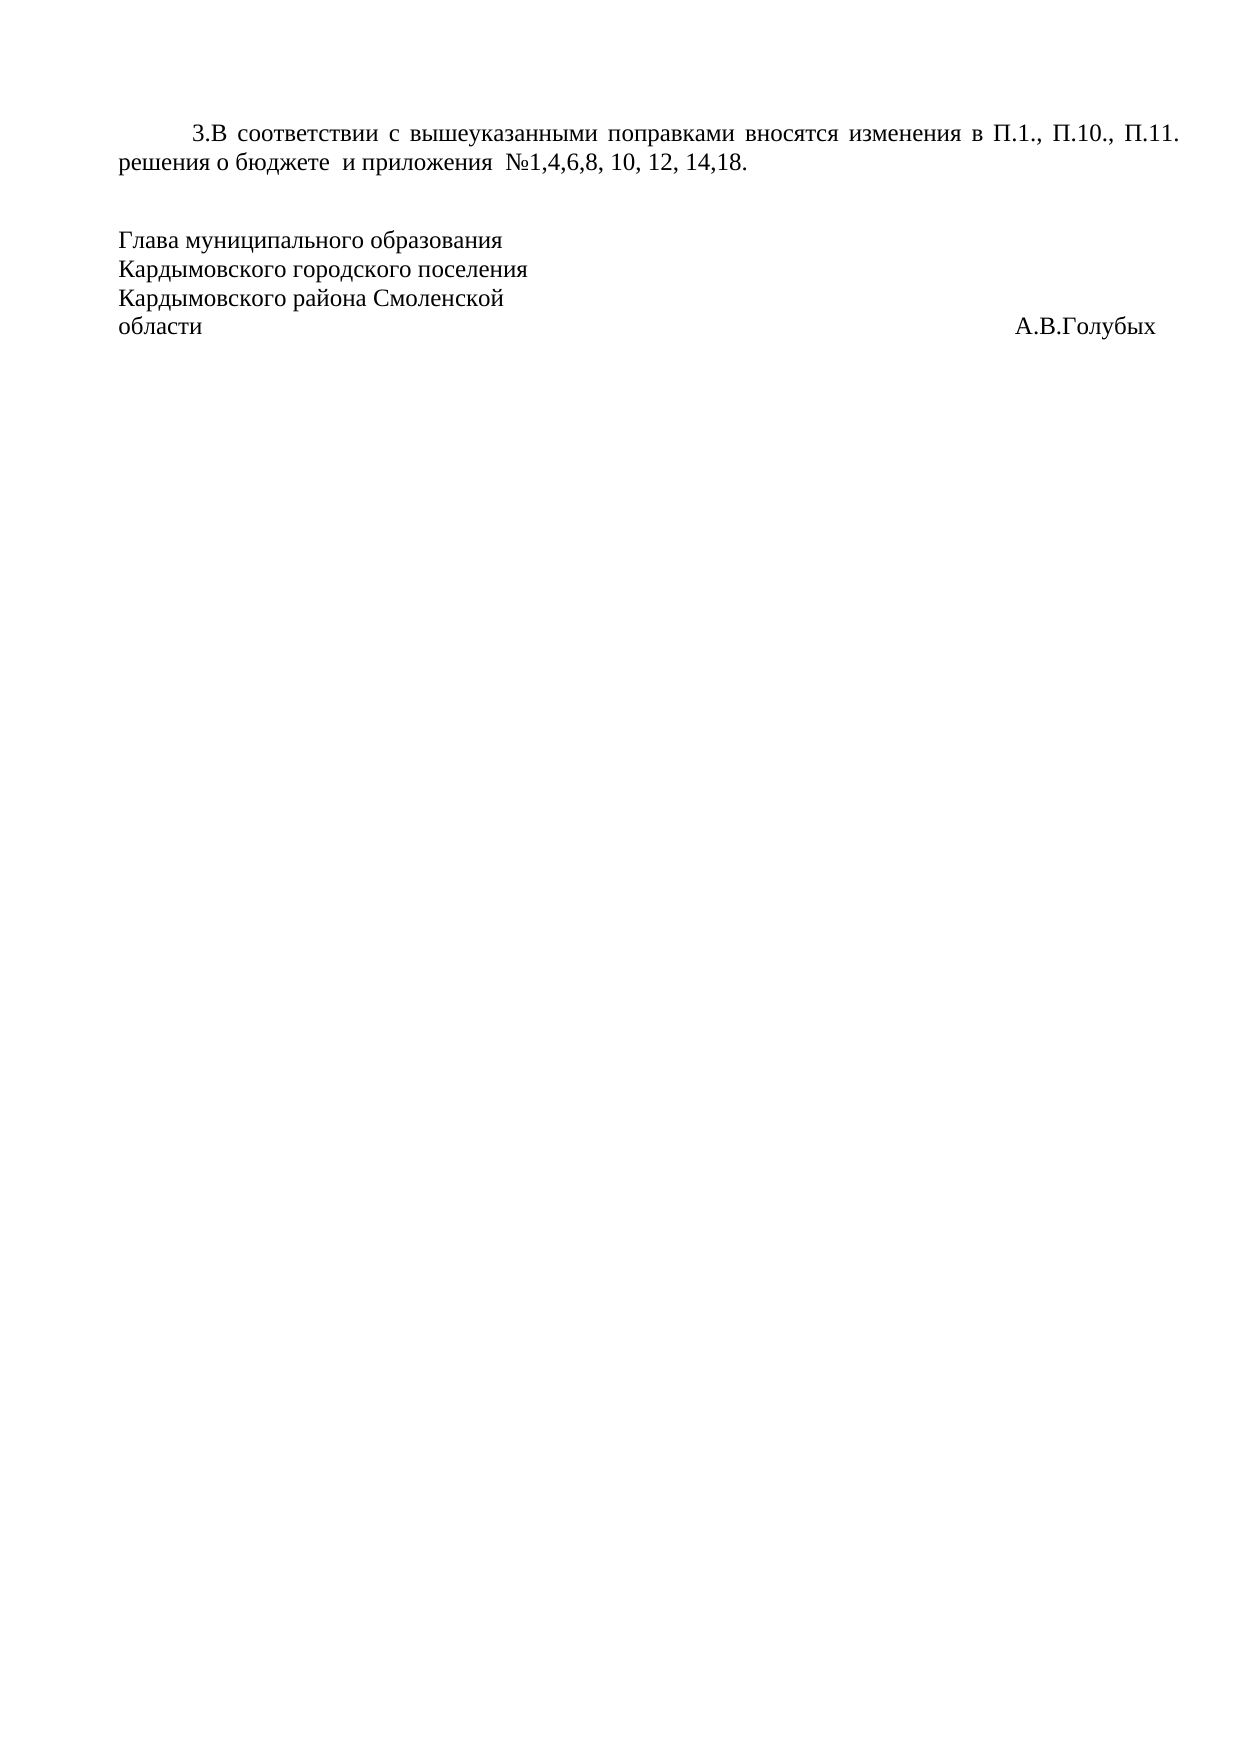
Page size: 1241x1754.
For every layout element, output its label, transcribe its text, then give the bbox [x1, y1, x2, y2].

text Кардымовского района Смоленской [118, 283, 1181, 311]
text области А.В.Голубых [118, 311, 1181, 340]
text Кардымовского городского поселения [118, 254, 1181, 283]
text 3.В соответствии с вышеуказанными поправками вносятся изменения в П.1., П.10., П.11. решения о бюджете и приложения №1,4,6,8, 10, 12, 14,18. [118, 118, 1181, 176]
text Глава муниципального образования [118, 225, 1181, 254]
